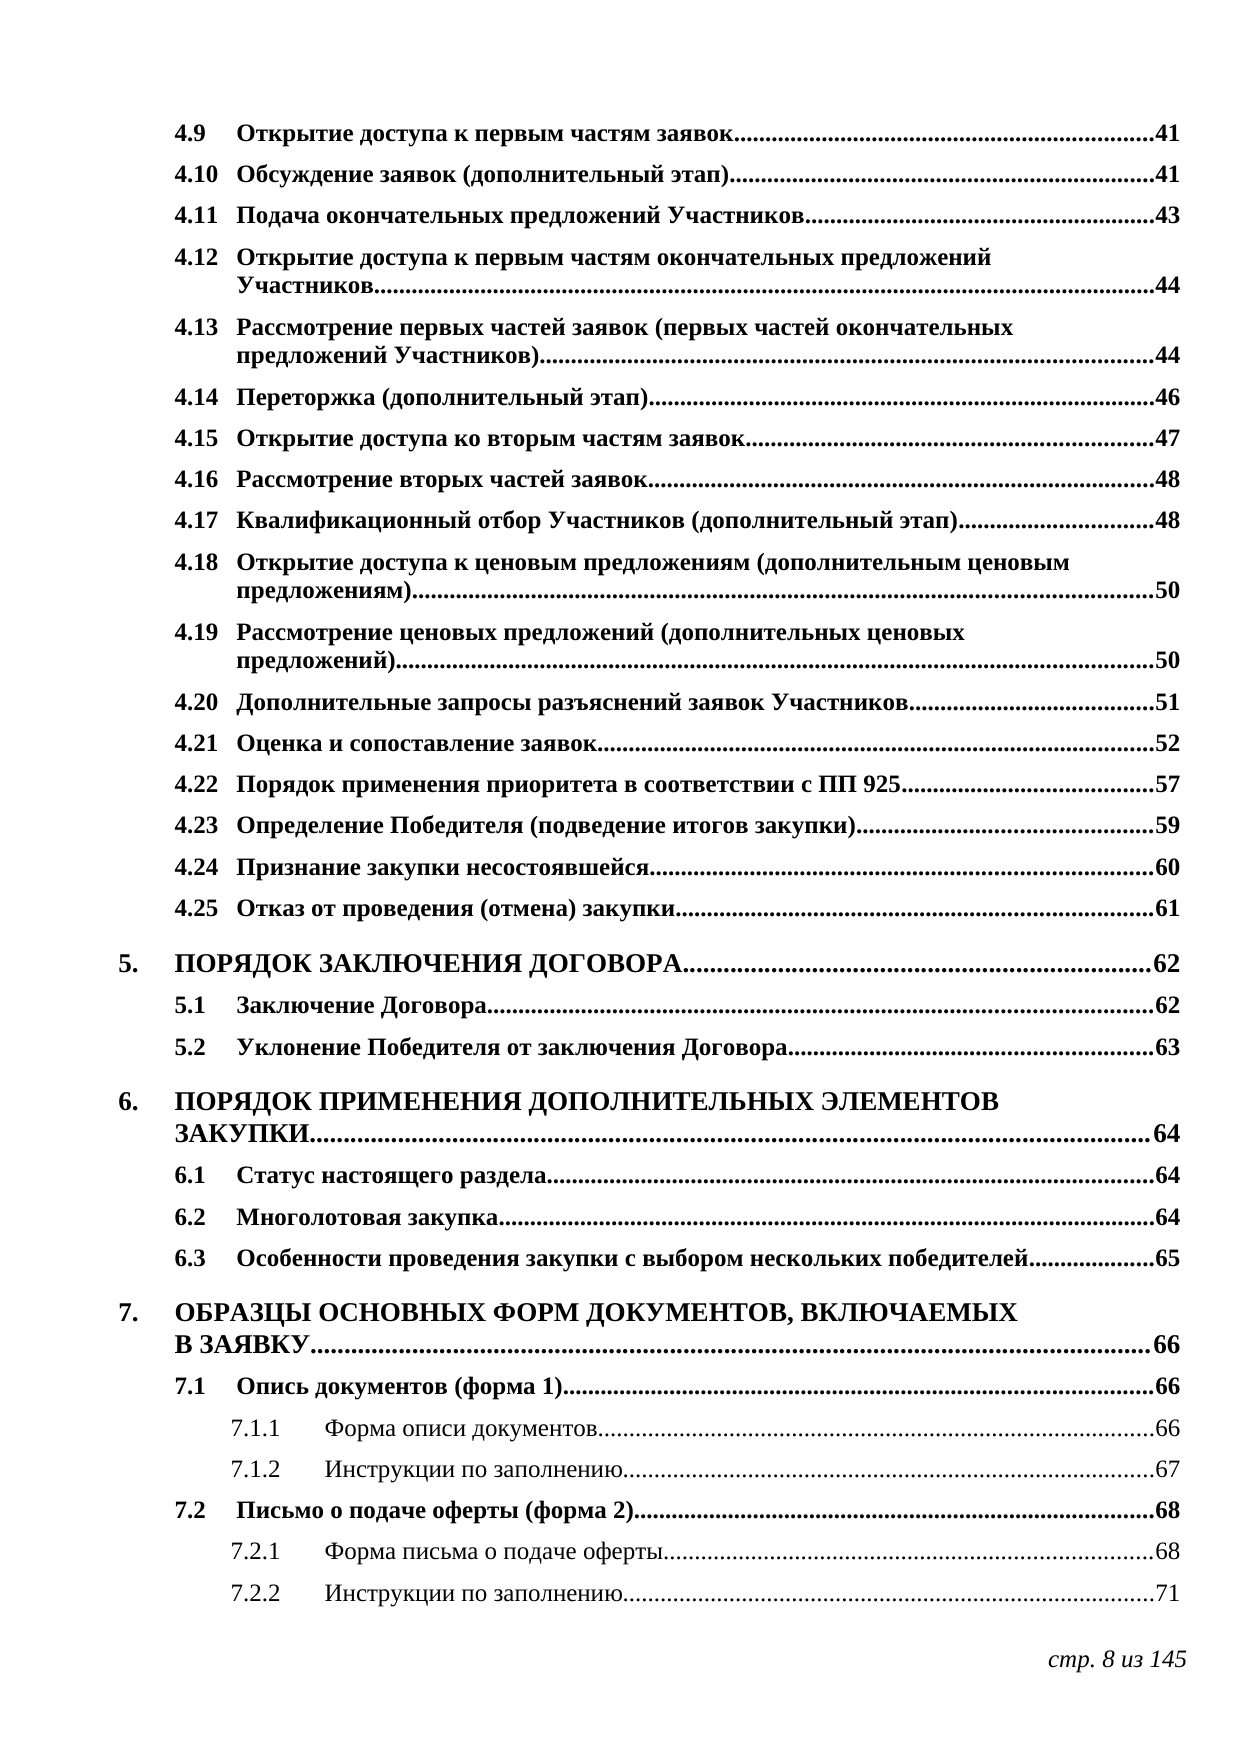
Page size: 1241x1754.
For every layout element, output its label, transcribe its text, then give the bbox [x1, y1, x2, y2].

text 7.2 Письмо о подаче оферты (форма 2) 68 [174, 1495, 1093, 1524]
text 4.20 Дополнительные запросы разъяснений заявок Участников 51 [174, 687, 1093, 716]
text 4.9 Открытие доступа к первым частям заявок 41 [174, 118, 1093, 147]
text 6.1 Статус настоящего раздела 64 [174, 1160, 1093, 1189]
text 4.25 Отказ от проведения (отмена) закупки 61 [174, 893, 1093, 922]
text 4.17 Квалификационный отбор Участников (дополнительный этап) 48 [174, 506, 1093, 534]
text 7. ОБРАЗЦЫ ОСНОВНЫХ ФОРМ ДОКУМЕНТОВ, ВКЛЮЧАЕМЫХ В ЗАЯВКУ 66 [118, 1297, 1063, 1359]
text 6.2 Многолотовая закупка 64 [174, 1202, 1093, 1230]
text 4.10 Обсуждение заявок (дополнительный этап) 41 [174, 159, 1093, 188]
text 4.16 Рассмотрение вторых частей заявок 48 [174, 464, 1093, 493]
text 4.24 Признание закупки несостоявшейся 60 [174, 852, 1093, 881]
text 4.21 Оценка и сопоставление заявок 52 [174, 728, 1093, 757]
text 6.3 Особенности проведения закупки с выбором нескольких победителей 65 [174, 1243, 1093, 1272]
text 4.15 Открытие доступа ко вторым частям заявок 47 [174, 423, 1093, 452]
text 7.1 Опись документов (форма 1) 66 [174, 1371, 1093, 1400]
text 4.12 Открытие доступа к первым частям окончательных предложений Участников 44 [174, 242, 1093, 299]
text 7.1.1 Форма описи документов 66 [230, 1413, 1063, 1441]
text 7.2.1 Форма письма о подаче оферты 68 [230, 1536, 1063, 1565]
text 4.13 Рассмотрение первых частей заявок (первых частей окончательных предложений Участников) 44 [174, 312, 1093, 369]
text 5.2 Уклонение Победителя от заключения Договора 63 [174, 1032, 1093, 1061]
text 4.19 Рассмотрение ценовых предложений (дополнительных ценовых предложений) 50 [174, 617, 1093, 674]
text 4.22 Порядок применения приоритета в соответствии с ПП 925 57 [174, 769, 1093, 798]
text 4.14 Переторжка (дополнительный этап) 46 [174, 382, 1093, 411]
text 4.11 Подача окончательных предложений Участников 43 [174, 201, 1093, 229]
text 5.1 Заключение Договора 62 [174, 991, 1093, 1019]
text 7.2.2 Инструкции по заполнению 71 [230, 1578, 1063, 1606]
text 4.23 Определение Победителя (подведение итогов закупки) 59 [174, 811, 1093, 839]
text 4.18 Открытие доступа к ценовым предложениям (дополнительным ценовым предложениям) 50 [174, 547, 1093, 604]
text 7.1.2 Инструкции по заполнению 67 [230, 1454, 1063, 1483]
text 6. ПОРЯДОК ПРИМЕНЕНИЯ ДОПОЛНИТЕЛЬНЫХ ЭЛЕМЕНТОВ ЗАКУПКИ 64 [118, 1086, 1063, 1148]
text 5. ПОРЯДОК ЗАКЛЮЧЕНИЯ ДОГОВОРА 62 [118, 947, 1063, 978]
